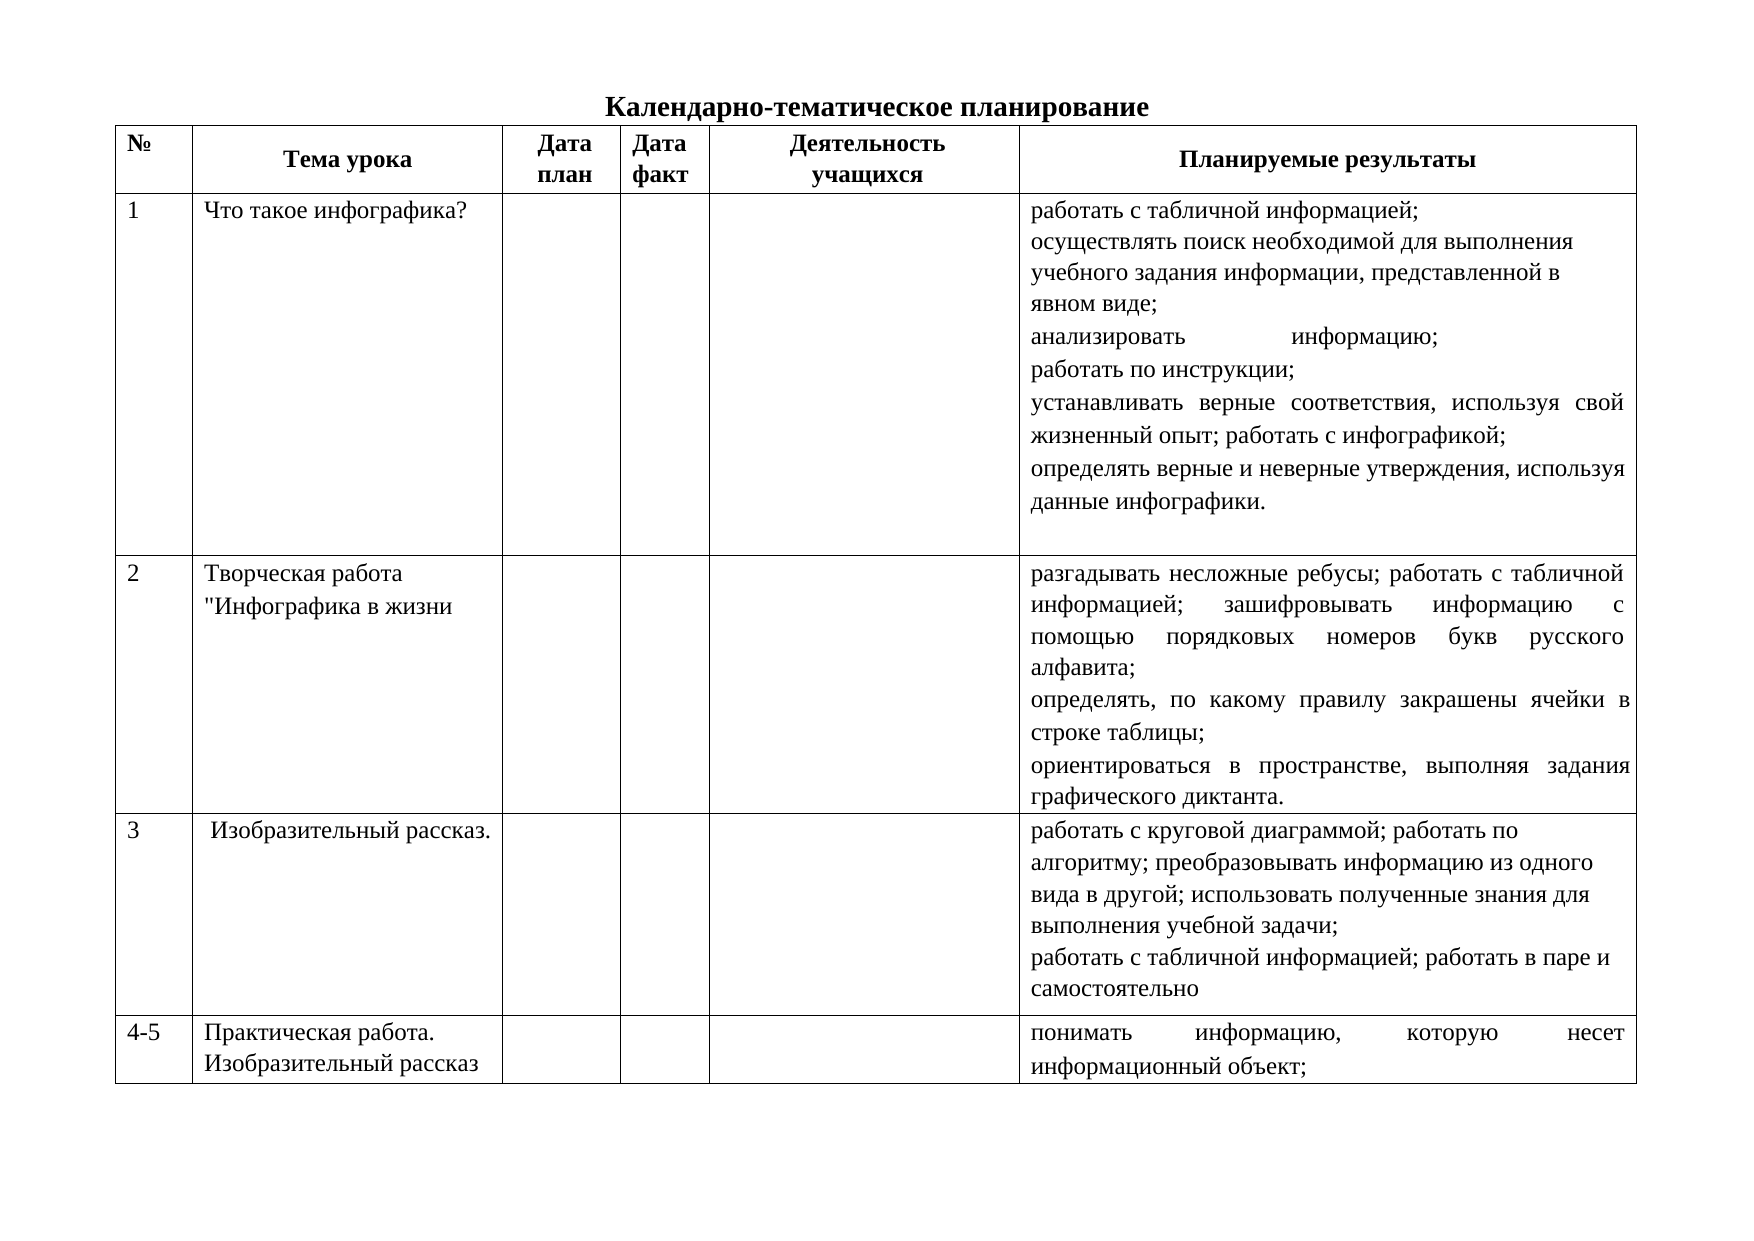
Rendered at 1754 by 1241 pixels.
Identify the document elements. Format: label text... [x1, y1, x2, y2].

table_header Дата план [503, 126, 620, 193]
table_header Деятельность учащихся [710, 126, 1019, 193]
table_cell [503, 556, 620, 812]
table_cell 3 [116, 814, 192, 1015]
table_header Тема урока [193, 126, 502, 193]
table_cell работать с круговой диаграммой; работать по алгоритму; преобразовывать информацию из одного вида в другой; использовать полученные знания для выполнения учебной задачи; работать с табличной информацией; работать в паре и самостоятельно [1020, 814, 1636, 1015]
text Календарно-тематическое планирование [605, 89, 1604, 123]
table_header № [116, 126, 192, 193]
table_cell [710, 556, 1019, 812]
table_cell 1 [116, 194, 192, 555]
table_header Планируемые результаты [1020, 126, 1636, 193]
table_cell Изобразительный рассказ. [193, 814, 502, 1015]
table_cell [710, 1016, 1019, 1083]
table_cell [503, 194, 620, 555]
table_cell [621, 1016, 709, 1083]
table_cell Практическая работа. Изобразительный рассказ [193, 1016, 502, 1083]
table_cell понимать информацию, которую несет информационный объект; [1020, 1016, 1636, 1083]
table_cell [621, 556, 709, 812]
table_cell 2 [116, 556, 192, 812]
table_cell Что такое инфографика? [193, 194, 502, 555]
table_cell [621, 814, 709, 1015]
table_cell [503, 814, 620, 1015]
table_cell [710, 194, 1019, 555]
table_cell [710, 814, 1019, 1015]
table_header Дата факт [621, 126, 709, 193]
table_cell работать с табличной информацией; осуществлять поиск необходимой для выполнения учебного задания информации, представленной в явном виде; анализировать информацию; работать по инструкции; устанавливать верные соответствия, используя свой жизненный опыт; работать с инфографикой; определять верные и неверные утверждения, используя данные инфографики. [1020, 194, 1636, 555]
table_cell разгадывать несложные ребусы; работать с табличной информацией; зашифровывать информацию с помощью порядковых номеров букв русского алфавита; определять, по какому правилу закрашены ячейки в строке таблицы; ориентироваться в пространстве, выполняя задания графического диктанта. [1020, 556, 1636, 812]
table_cell 4-5 [116, 1016, 192, 1083]
table_cell [621, 194, 709, 555]
table_cell Творческая работа "Инфографика в жизни [193, 556, 502, 812]
table_cell [503, 1016, 620, 1083]
